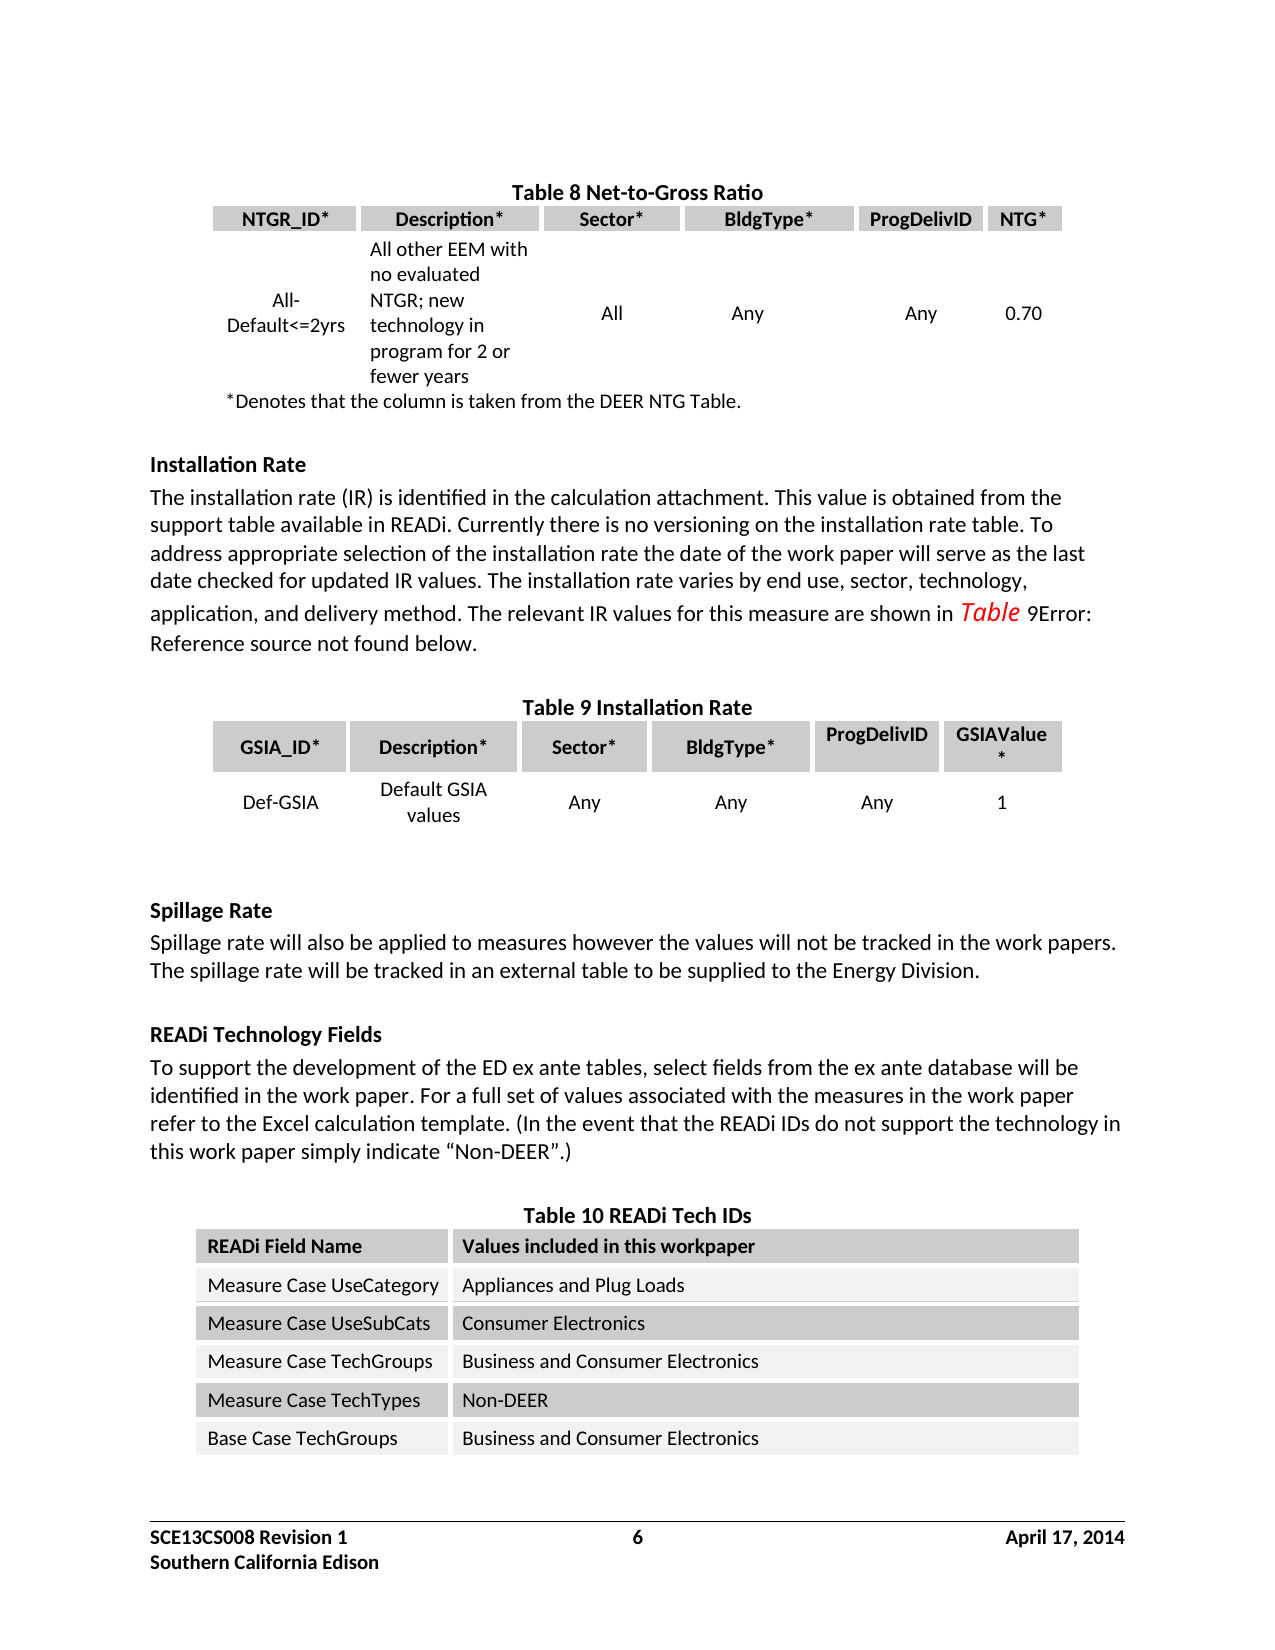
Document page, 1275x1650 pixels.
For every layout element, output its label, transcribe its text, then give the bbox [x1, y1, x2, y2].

table_header GSIAValue* [944, 721, 1062, 772]
table_cell 0.70 [988, 236, 1062, 389]
table_header NTGR_ID* [213, 206, 356, 231]
table_header ProgDelivID [815, 721, 939, 772]
table_cell Any [652, 777, 810, 827]
table_cell Any [859, 236, 983, 389]
table_cell All [544, 236, 680, 389]
table_cell All-Default<=2yrs [213, 236, 356, 389]
table_header Sector* [522, 721, 647, 772]
table_cell Any [815, 777, 939, 827]
table_header GSIA_ID* [213, 721, 346, 772]
text Table 9 Installation Rate [150, 693, 1125, 721]
table_cell All other EEM with no evaluated NTGR; new technology in program for 2 or fewer years [361, 236, 539, 389]
table_header READi Field Name [196, 1229, 448, 1263]
table_cell Business and Consumer Electronics [453, 1345, 1079, 1378]
table_cell Business and Consumer Electronics [453, 1422, 1079, 1455]
table_cell Default GSIA values [350, 777, 517, 827]
table_cell Appliances and Plug Loads [453, 1268, 1079, 1301]
text To support the development of the ED ex ante tables, select fields from the ex ante database will be identified in the work paper. For a full set of values associated with the measures in the work paper refer to the Excel calculation template. (In the event that the READi IDs do not support the technology in this work paper simply indicate “Non-DEER”.) [150, 1053, 1125, 1165]
table_cell Measure Case UseSubCats [196, 1306, 448, 1340]
table_cell Measure Case TechGroups [196, 1345, 448, 1378]
table_header BldgType* [685, 206, 854, 231]
text Table 10 READi Tech IDs [150, 1201, 1125, 1229]
table_cell Any [522, 777, 647, 827]
table_header Sector* [544, 206, 680, 231]
table_cell Consumer Electronics [453, 1306, 1079, 1340]
table_cell Measure Case UseCategory [196, 1268, 448, 1301]
text Spillage Rate [150, 896, 1125, 924]
table_header ProgDelivID [859, 206, 983, 231]
table_header Description* [350, 721, 517, 772]
table_header Description* [361, 206, 539, 231]
text Installation Rate [150, 450, 1125, 478]
table_cell Base Case TechGroups [196, 1422, 448, 1455]
table_cell 1 [944, 777, 1062, 827]
text Spillage rate will also be applied to measures however the values will not be tracked in the work papers. The spillage rate will be tracked in an external table to be supplied to the Energy Division. [150, 928, 1125, 984]
table_cell Def-GSIA [213, 777, 346, 827]
table_header Values included in this workpaper [453, 1229, 1079, 1263]
table_header BldgType* [652, 721, 810, 772]
table_cell Measure Case TechTypes [196, 1383, 448, 1417]
table_cell Any [685, 236, 854, 389]
text *Denotes that the column is taken from the DEER NTG Table. [150, 389, 1125, 414]
text Table 8 Net-to-Gross Ratio [150, 178, 1125, 206]
table_cell Non-DEER [453, 1383, 1079, 1417]
table_header NTG* [988, 206, 1062, 231]
text READi Technology Fields [150, 1021, 1125, 1049]
